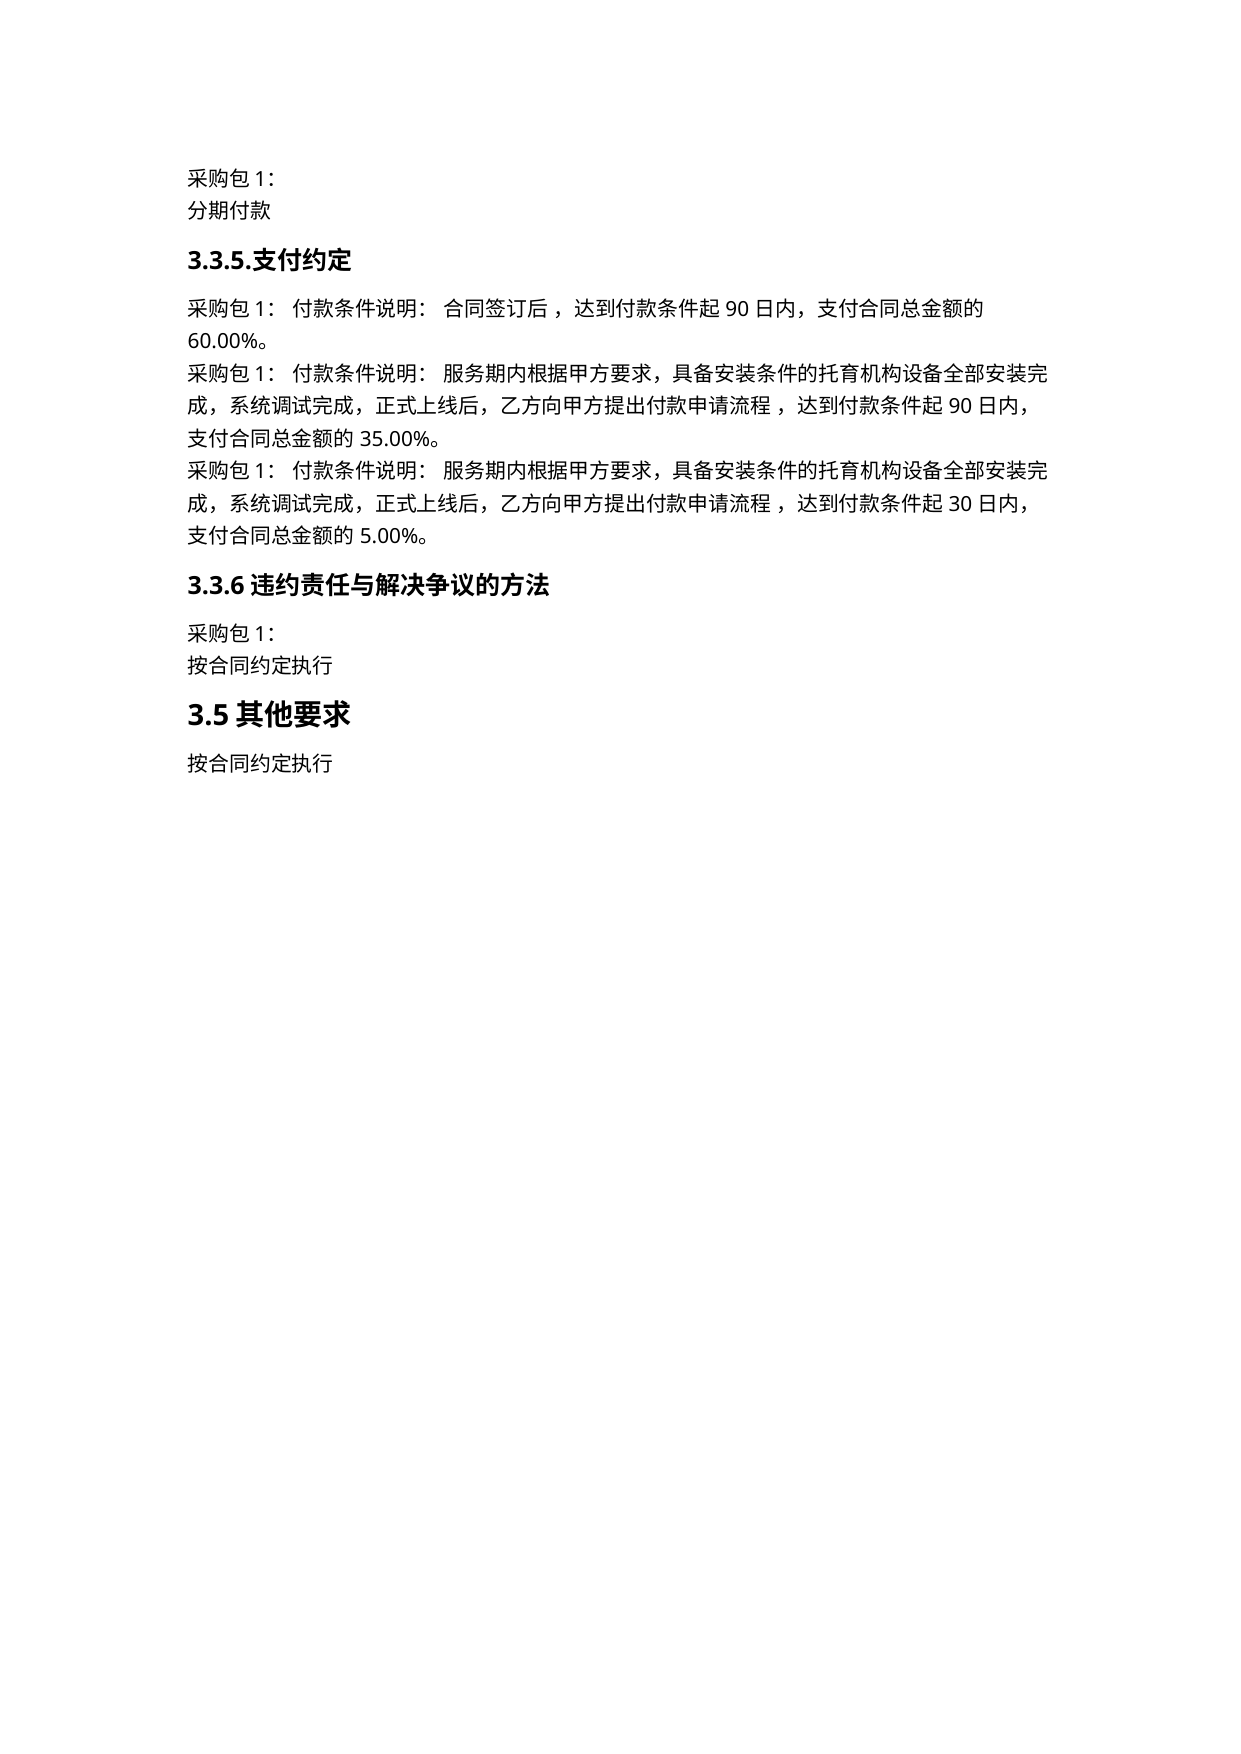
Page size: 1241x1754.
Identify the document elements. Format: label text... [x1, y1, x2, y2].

text 3.3.5.支付约定 [187, 227, 1053, 292]
text 分期付款 [187, 194, 1053, 227]
text 采购包1： 付款条件说明： 合同签订后 ，达到付款条件起 90 日内，支付合同总金额的 60.00%。 [187, 292, 1053, 357]
text 采购包1： 付款条件说明： 服务期内根据甲方要求，具备安装条件的托育机构设备全部安装完成，系统调试完成，正式上线后，乙方向甲方提出付款申请流程 ，达到付款条件起 90 日内，支付合同总金额的 35.00%。 [187, 357, 1053, 454]
text 按合同约定执行 [187, 747, 1053, 779]
text 采购包1： [187, 162, 1053, 194]
text 采购包1： [187, 617, 1053, 649]
text 3.5其他要求 [187, 682, 1053, 747]
text 采购包1： 付款条件说明： 服务期内根据甲方要求，具备安装条件的托育机构设备全部安装完成，系统调试完成，正式上线后，乙方向甲方提出付款申请流程 ，达到付款条件起 30 日内，支付合同总金额的 5.00%。 [187, 454, 1053, 552]
text 按合同约定执行 [187, 649, 1053, 682]
text 3.3.6违约责任与解决争议的方法 [187, 552, 1053, 617]
